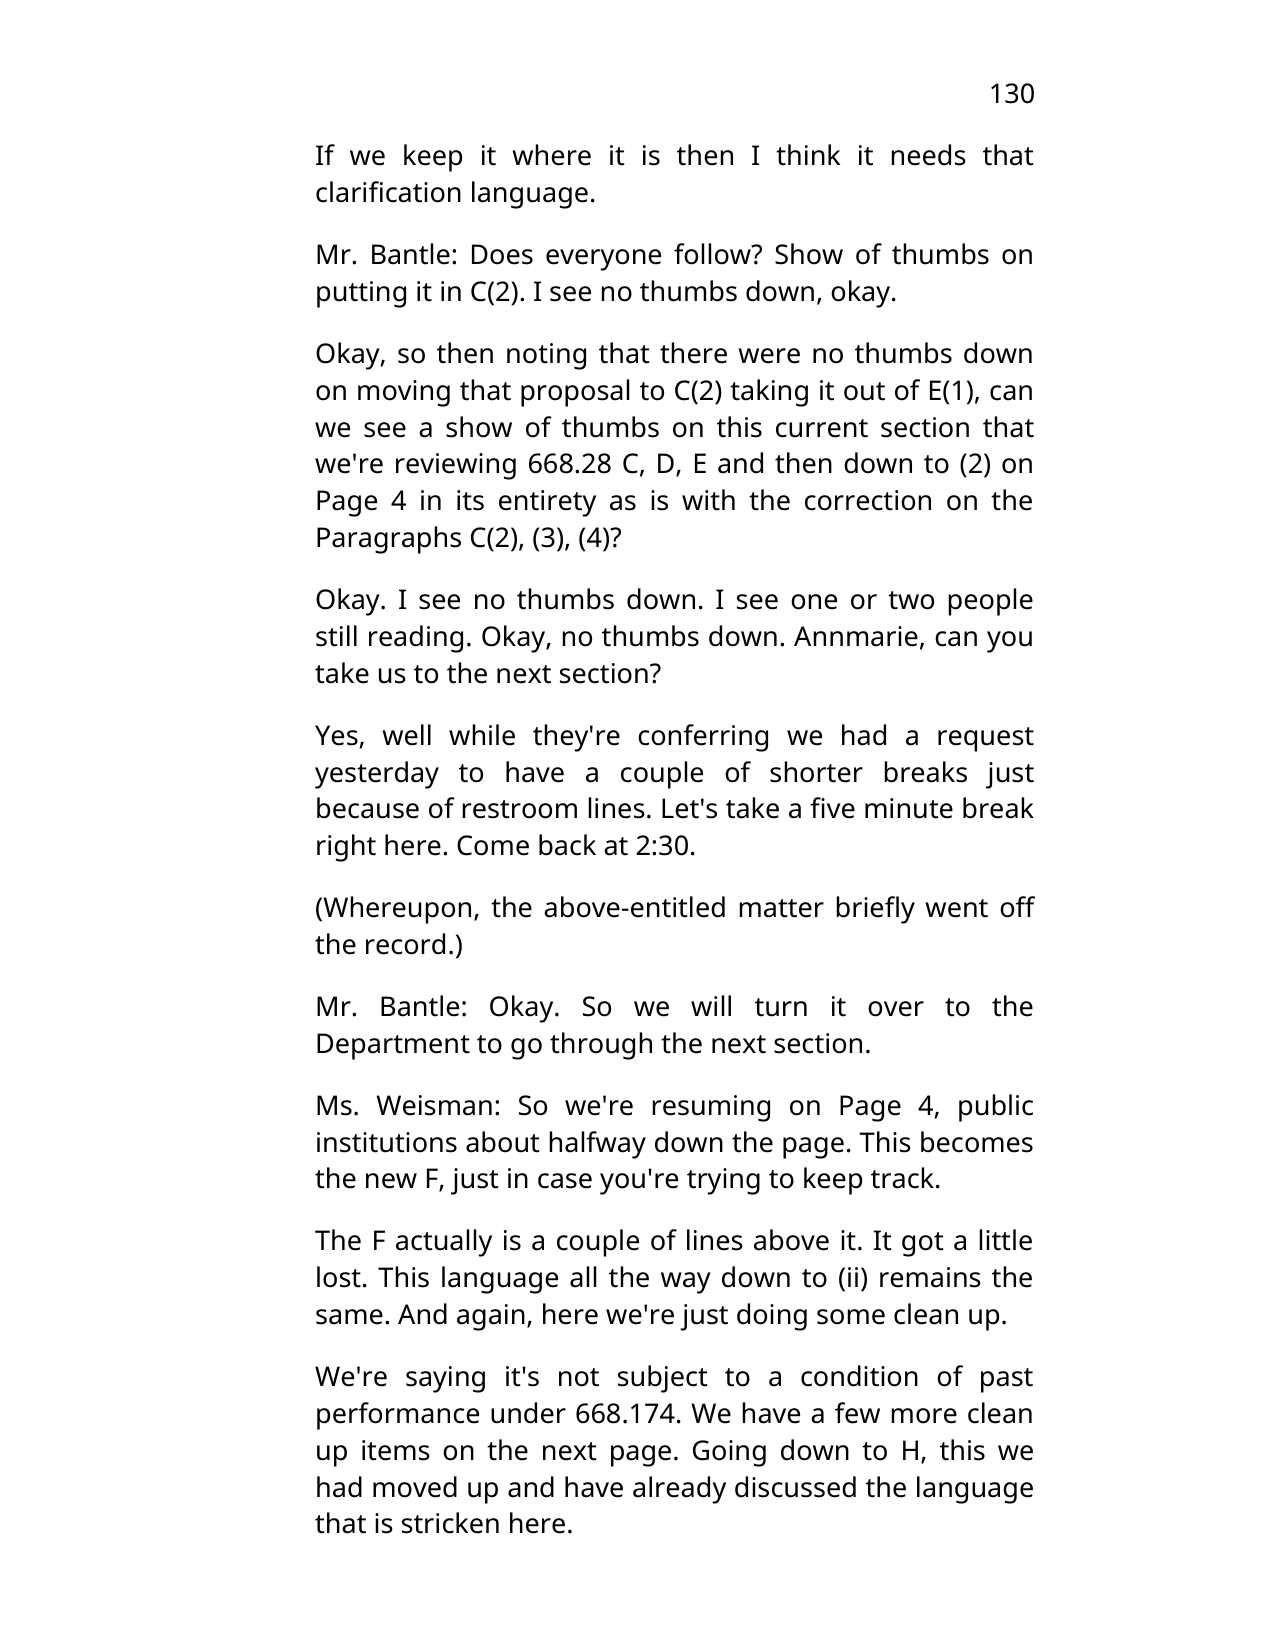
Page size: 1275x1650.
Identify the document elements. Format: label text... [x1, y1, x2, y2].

text (Whereupon, the above-entitled matter briefly went off the record.) [315, 889, 1035, 962]
text Ms. Weisman: So we're resuming on Page 4, public institutions about halfway down the page. This becomes the new F, just in case you're trying to keep track. [315, 1086, 1035, 1197]
text If we keep it where it is then I think it needs that clarification language. [315, 137, 1035, 211]
text We're saying it's not subject to a condition of past performance under 668.174. We have a few more clean up items on the next page. Going down to H, this we had moved up and have already discussed the language that is stricken here. [315, 1357, 1035, 1542]
text Mr. Bantle: Okay. So we will turn it over to the Department to go through the next section. [315, 987, 1035, 1061]
text Okay, so then noting that there were no thumbs down on moving that proposal to C(2) taking it out of E(1), can we see a show of thumbs on this current section that we're reviewing 668.28 C, D, E and then down to (2) on Page 4 in its entirety as is with the correction on the Paragraphs C(2), (3), (4)? [315, 334, 1035, 556]
text The F actually is a couple of lines above it. It got a little lost. This language all the way down to (ii) remains the same. And again, here we're just doing some clean up. [315, 1222, 1035, 1332]
text Yes, well while they're conferring we had a request yesterday to have a couple of shorter breaks just because of restroom lines. Let's take a five minute break right here. Come back at 2:30. [315, 716, 1035, 864]
text Okay. I see no thumbs down. I see one or two people still reading. Okay, no thumbs down. Annmarie, can you take us to the next section? [315, 581, 1035, 691]
text Mr. Bantle: Does everyone follow? Show of thumbs on putting it in C(2). I see no thumbs down, okay. [315, 236, 1035, 309]
